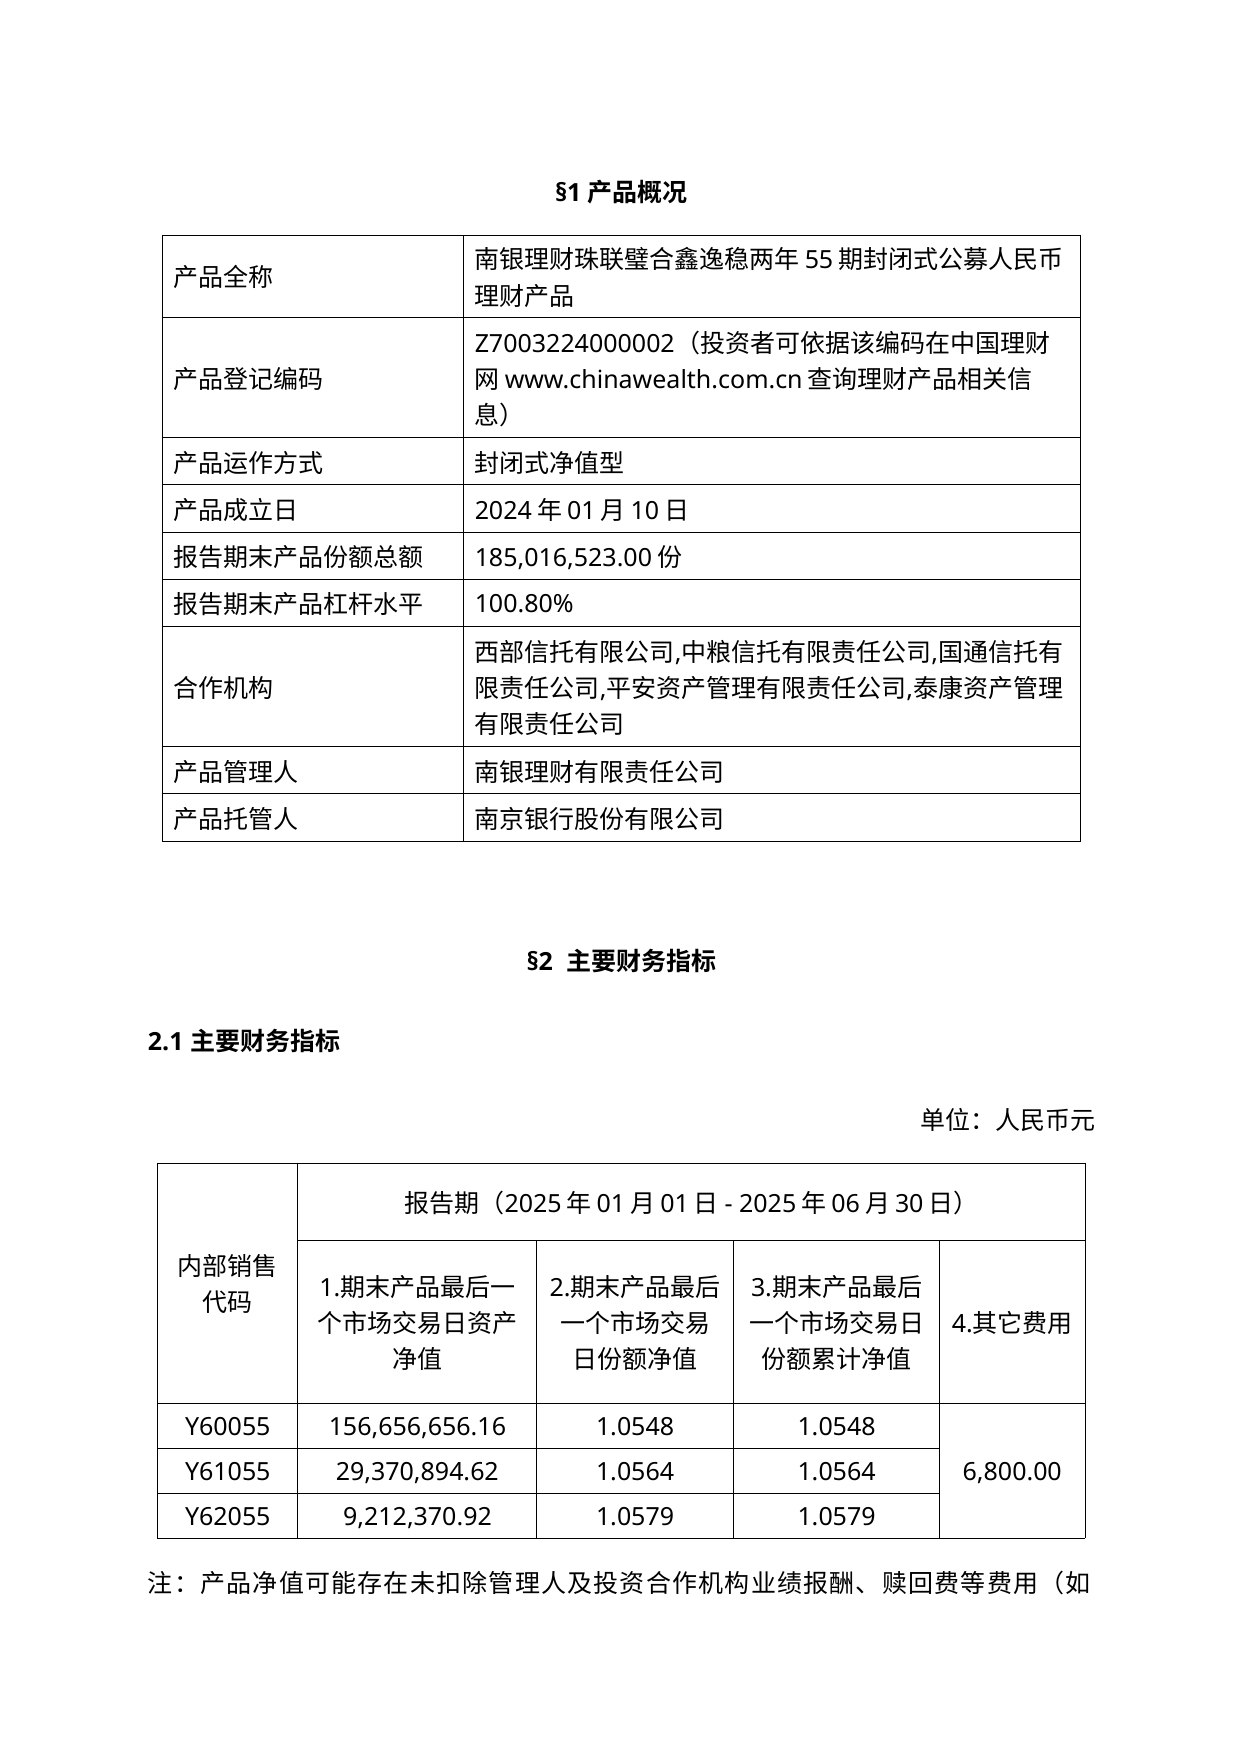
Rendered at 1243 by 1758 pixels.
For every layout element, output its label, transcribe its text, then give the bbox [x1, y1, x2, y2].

table_cell 产品登记编码 [163, 318, 463, 437]
table_header 产品全称 [163, 236, 463, 317]
table_header 南银理财珠联璧合鑫逸稳两年55期封闭式公募人民币理财产品 [464, 236, 1080, 317]
table_cell 3.期末产品最后一个市场交易日份额累计净值 [734, 1241, 939, 1403]
table_cell 1.0579 [537, 1494, 733, 1538]
table_cell 29,370,894.62 [298, 1449, 536, 1493]
table_cell Y61055 [158, 1449, 297, 1493]
table_cell 2024年01月10日 [464, 485, 1080, 532]
table_cell 2.期末产品最后一个市场交易日份额净值 [537, 1241, 733, 1403]
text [148, 1563, 1094, 1599]
table_cell 4.其它费用 [940, 1241, 1085, 1403]
table_cell 西部信托有限公司,中粮信托有限责任公司,国通信托有限责任公司,平安资产管理有限责任公司,泰康资产管理有限责任公司 [464, 627, 1080, 746]
table_header 内部销售代码 [158, 1164, 297, 1403]
table_cell 1.期末产品最后一个市场交易日资产净值 [298, 1241, 536, 1403]
text §1 产品概况 [148, 173, 1094, 209]
table_cell 1.0564 [734, 1449, 939, 1493]
table_cell 156,656,656.16 [298, 1404, 536, 1448]
table_cell 1.0579 [734, 1494, 939, 1538]
table_cell 9,212,370.92 [298, 1494, 536, 1538]
table_cell 1.0548 [537, 1404, 733, 1448]
table_cell 100.80% [464, 580, 1080, 626]
table_cell Z7003224000002（投资者可依据该编码在中国理财网www.chinawealth.com.cn查询理财产品相关信息） [464, 318, 1080, 437]
text 单位：人民币元 [148, 1101, 1094, 1137]
table_cell 封闭式净值型 [464, 438, 1080, 484]
table_cell 产品管理人 [163, 747, 463, 793]
table_cell Y60055 [158, 1404, 297, 1448]
table_cell 1.0564 [537, 1449, 733, 1493]
table_cell 报告期末产品份额总额 [163, 533, 463, 579]
table_cell 产品成立日 [163, 485, 463, 532]
table_cell Y62055 [158, 1494, 297, 1538]
table_cell 合作机构 [163, 627, 463, 746]
table_cell 南银理财有限责任公司 [464, 747, 1080, 793]
table_header 报告期（2025年01月01日 - 2025年06月30日） [298, 1164, 1085, 1240]
text §2 主要财务指标 [148, 942, 1094, 978]
table_cell 产品运作方式 [163, 438, 463, 484]
table_cell 南京银行股份有限公司 [464, 794, 1080, 841]
table_cell 报告期末产品杠杆水平 [163, 580, 463, 626]
text 2.1 主要财务指标 [148, 1021, 1094, 1057]
table_cell 产品托管人 [163, 794, 463, 841]
table_cell 6,800.00 [940, 1404, 1085, 1538]
table_cell 1.0548 [734, 1404, 939, 1448]
table_cell 185,016,523.00份 [464, 533, 1080, 579]
